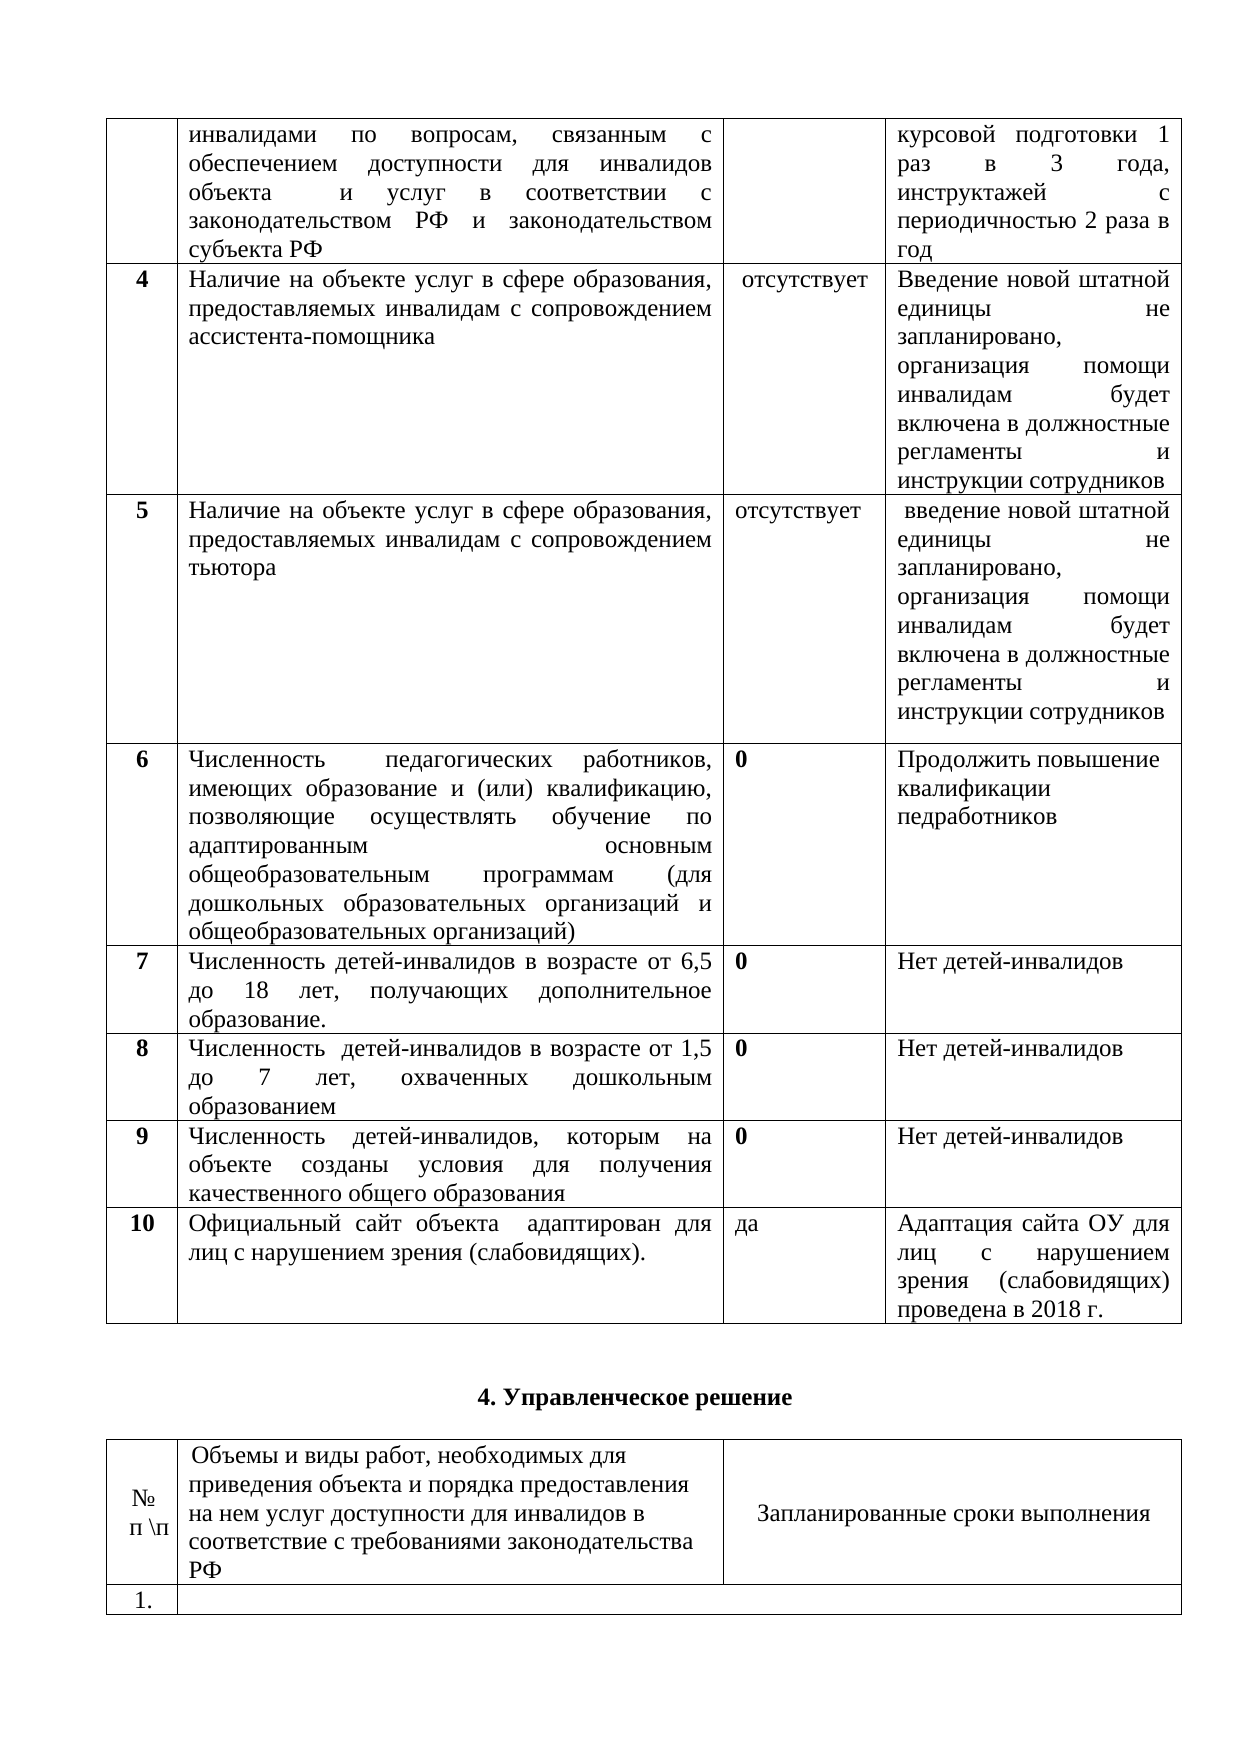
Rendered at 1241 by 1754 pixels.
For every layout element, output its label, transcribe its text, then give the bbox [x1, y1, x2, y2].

table_cell Введение новой штатной единицы не запланировано, организация помощи инвалидам будет включена в должностные регламенты и инструкции сотрудников [886, 264, 1181, 494]
table_cell 3 [107, 119, 177, 263]
table_cell 0 [724, 1121, 885, 1207]
table_cell Наличие на объекте услуг в сфере образования, предоставляемых инвалидам с сопровождением ассистента-помощника [178, 264, 723, 494]
table_cell 7 [107, 946, 177, 1032]
table_cell Численность детей-инвалидов в возрасте от 6,5 до 18 лет, получающих дополнительное образование. [178, 946, 723, 1032]
table_cell введение новой штатной единицы не запланировано, организация помощи инвалидам будет включена в должностные регламенты и инструкции сотрудников [886, 495, 1181, 743]
table_cell 8 [107, 1034, 177, 1120]
table_cell 5 [107, 495, 177, 743]
table_cell Нет детей-инвалидов [886, 1034, 1181, 1120]
table_cell 6 [107, 744, 177, 945]
table_header Запланированные сроки выполнения [724, 1440, 1181, 1584]
table_cell 1. [107, 1585, 177, 1614]
table_cell 0 [724, 119, 885, 263]
table_cell Нет детей-инвалидов [886, 1121, 1181, 1207]
table_cell 4 [107, 264, 177, 494]
table_cell 0 [724, 744, 885, 945]
table_cell 0 [724, 1034, 885, 1120]
table_cell отсутствует [724, 264, 885, 494]
table_cell 10 [107, 1208, 177, 1323]
table_cell Продолжить повышение квалификации педработников [886, 744, 1181, 945]
text 4. Управленческое решение [118, 1382, 1152, 1410]
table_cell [886, 119, 1181, 263]
table_cell Нет детей-инвалидов [886, 946, 1181, 1032]
table_cell Адаптация сайта ОУ для лиц с нарушением зрения (слабовидящих) проведена в 2018 г. [886, 1208, 1181, 1323]
table_cell Наличие на объекте услуг в сфере образования, предоставляемых инвалидам с сопровождением тьютора [178, 495, 723, 743]
table_cell 0 [724, 946, 885, 1032]
table_cell Численность детей-инвалидов в возрасте от 1,5 до 7 лет, охваченных дошкольным образованием [178, 1034, 723, 1120]
table_cell да [724, 1208, 885, 1323]
table_header Объемы и виды работ, необходимых для приведения объекта и порядка предоставления на нем услуг доступности для инвалидов в соответствие с требованиями законодательства РФ [178, 1440, 723, 1584]
table_cell Официальный сайт объекта адаптирован для лиц с нарушением зрения (слабовидящих). [178, 1208, 723, 1323]
table_cell 9 [107, 1121, 177, 1207]
table_cell Численность детей-инвалидов, которым на объекте созданы условия для получения качественного общего образования [178, 1121, 723, 1207]
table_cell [178, 119, 723, 263]
table_header № п \п [107, 1440, 177, 1584]
table_cell Численность педагогических работников, имеющих образование и (или) квалификацию, позволяющие осуществлять обучение по адаптированным основным общеобразовательным программам (для дошкольных образовательных организаций и общеобразовательных организаций) [178, 744, 723, 945]
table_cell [178, 1585, 1181, 1614]
table_cell отсутствует [724, 495, 885, 743]
